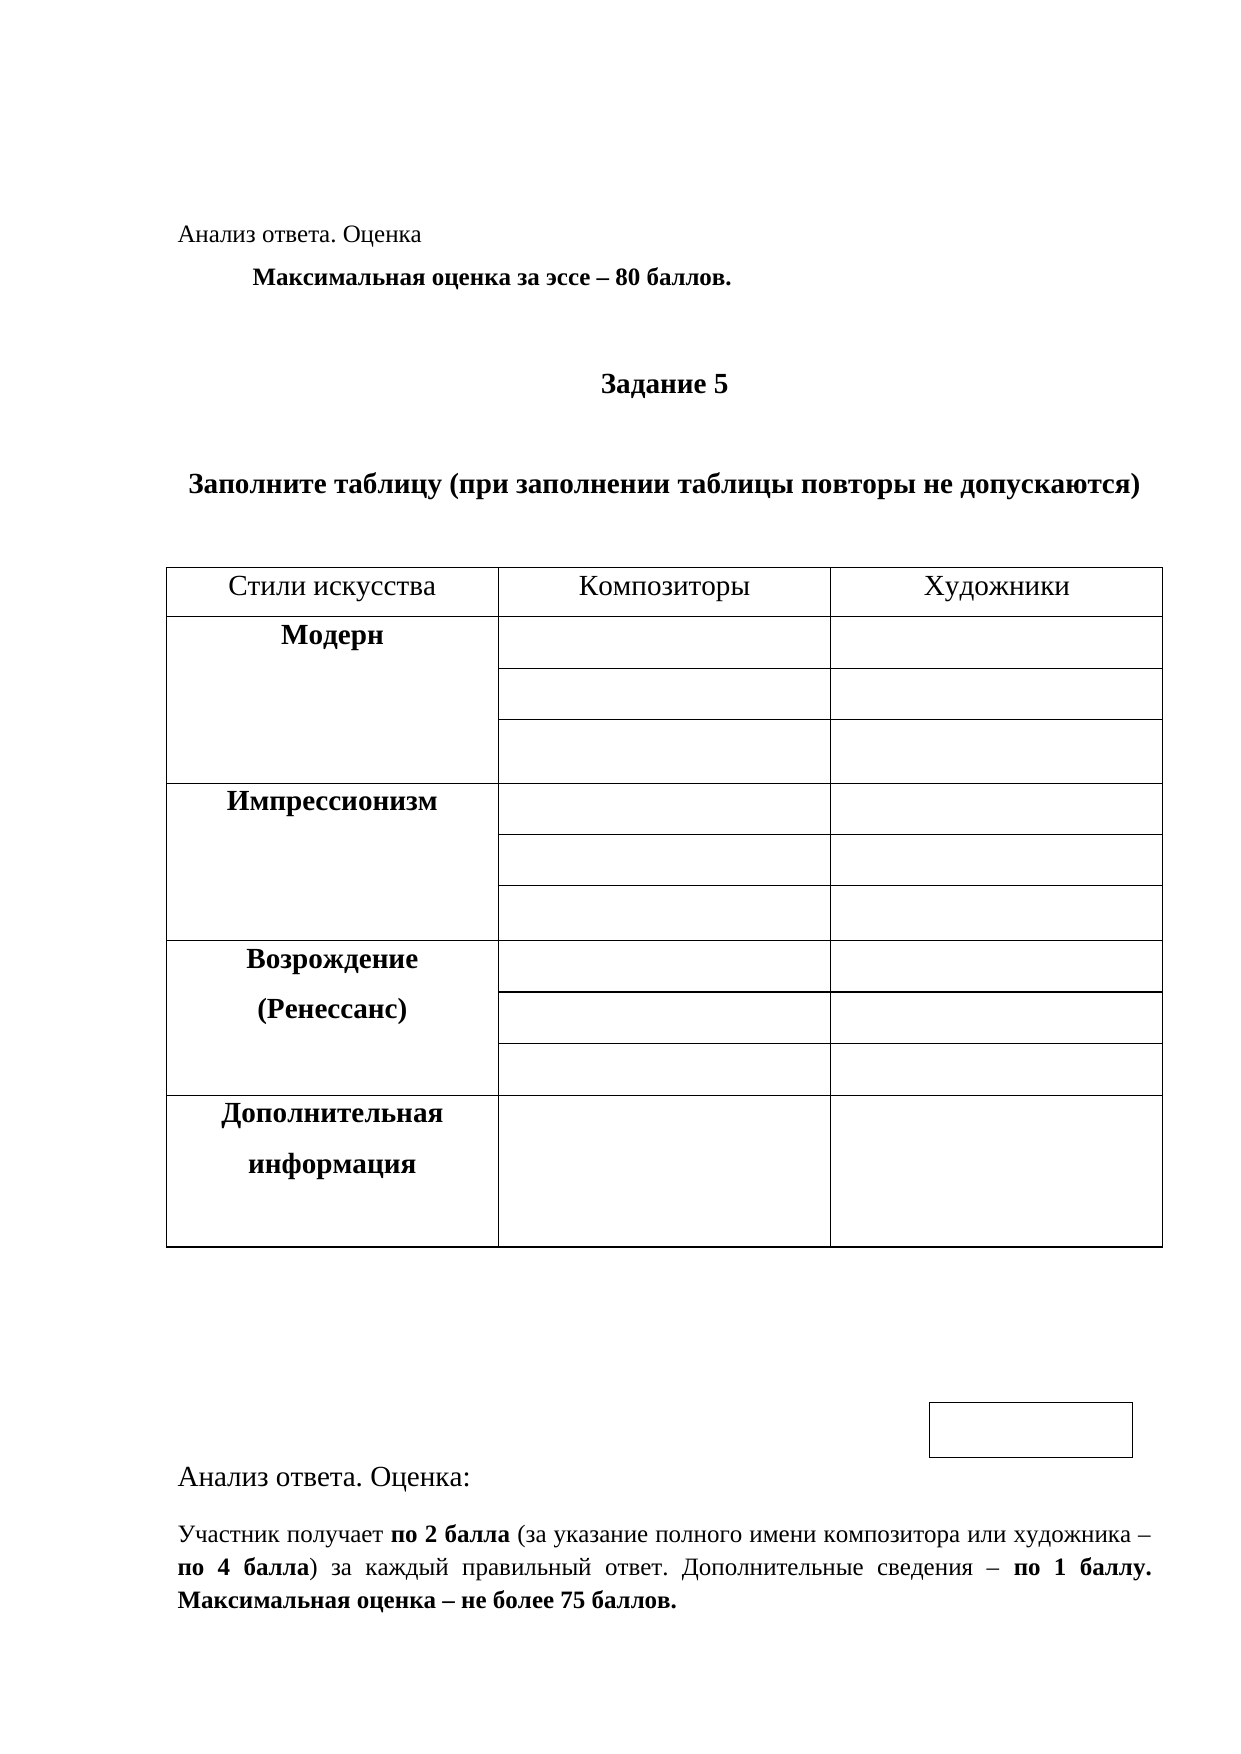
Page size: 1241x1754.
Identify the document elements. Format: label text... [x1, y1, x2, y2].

table_cell [499, 941, 830, 991]
table_header Художники [831, 568, 1162, 616]
table_cell [831, 669, 1162, 719]
table_cell Дополнительная информация [167, 1096, 498, 1246]
table_header [930, 1403, 1132, 1457]
table_cell [831, 1044, 1162, 1094]
table_cell [499, 835, 830, 885]
text Задание 5 [177, 366, 1152, 399]
text Участник получает по 2 балла (за указание полного имени композитора или художника – по 4 балла) за каждый правильный ответ. Дополнительные сведения – по 1 баллу. Максимальная оценка – не более 75 баллов. [177, 1519, 1152, 1613]
table_cell [499, 1096, 830, 1246]
table_cell [499, 784, 830, 834]
text Анализ ответа. Оценка: [177, 1459, 1152, 1493]
table_header Композиторы [499, 568, 830, 616]
text Заполните таблицу (при заполнении таблицы повторы не допускаются) [177, 467, 1152, 500]
table_header Стили искусства [167, 568, 498, 616]
table_cell [831, 1096, 1162, 1246]
table_cell [831, 720, 1162, 782]
table_cell [499, 993, 830, 1043]
table_cell [831, 993, 1162, 1043]
list Максимальная оценка за эссе – 80 баллов. [252, 262, 1152, 291]
table_cell [831, 941, 1162, 991]
table_cell [499, 669, 830, 719]
table_cell [499, 1044, 830, 1094]
table_cell [831, 784, 1162, 834]
table_cell [831, 835, 1162, 885]
table_cell Импрессионизм [167, 784, 498, 940]
table_cell [499, 617, 830, 667]
table_cell [831, 886, 1162, 940]
table_cell Возрождение (Ренессанс) [167, 941, 498, 1094]
table_cell [831, 617, 1162, 667]
table_cell Модерн [167, 617, 498, 782]
text Анализ ответа. Оценка [177, 219, 1152, 247]
table_cell [499, 886, 830, 940]
table_cell [499, 720, 830, 782]
